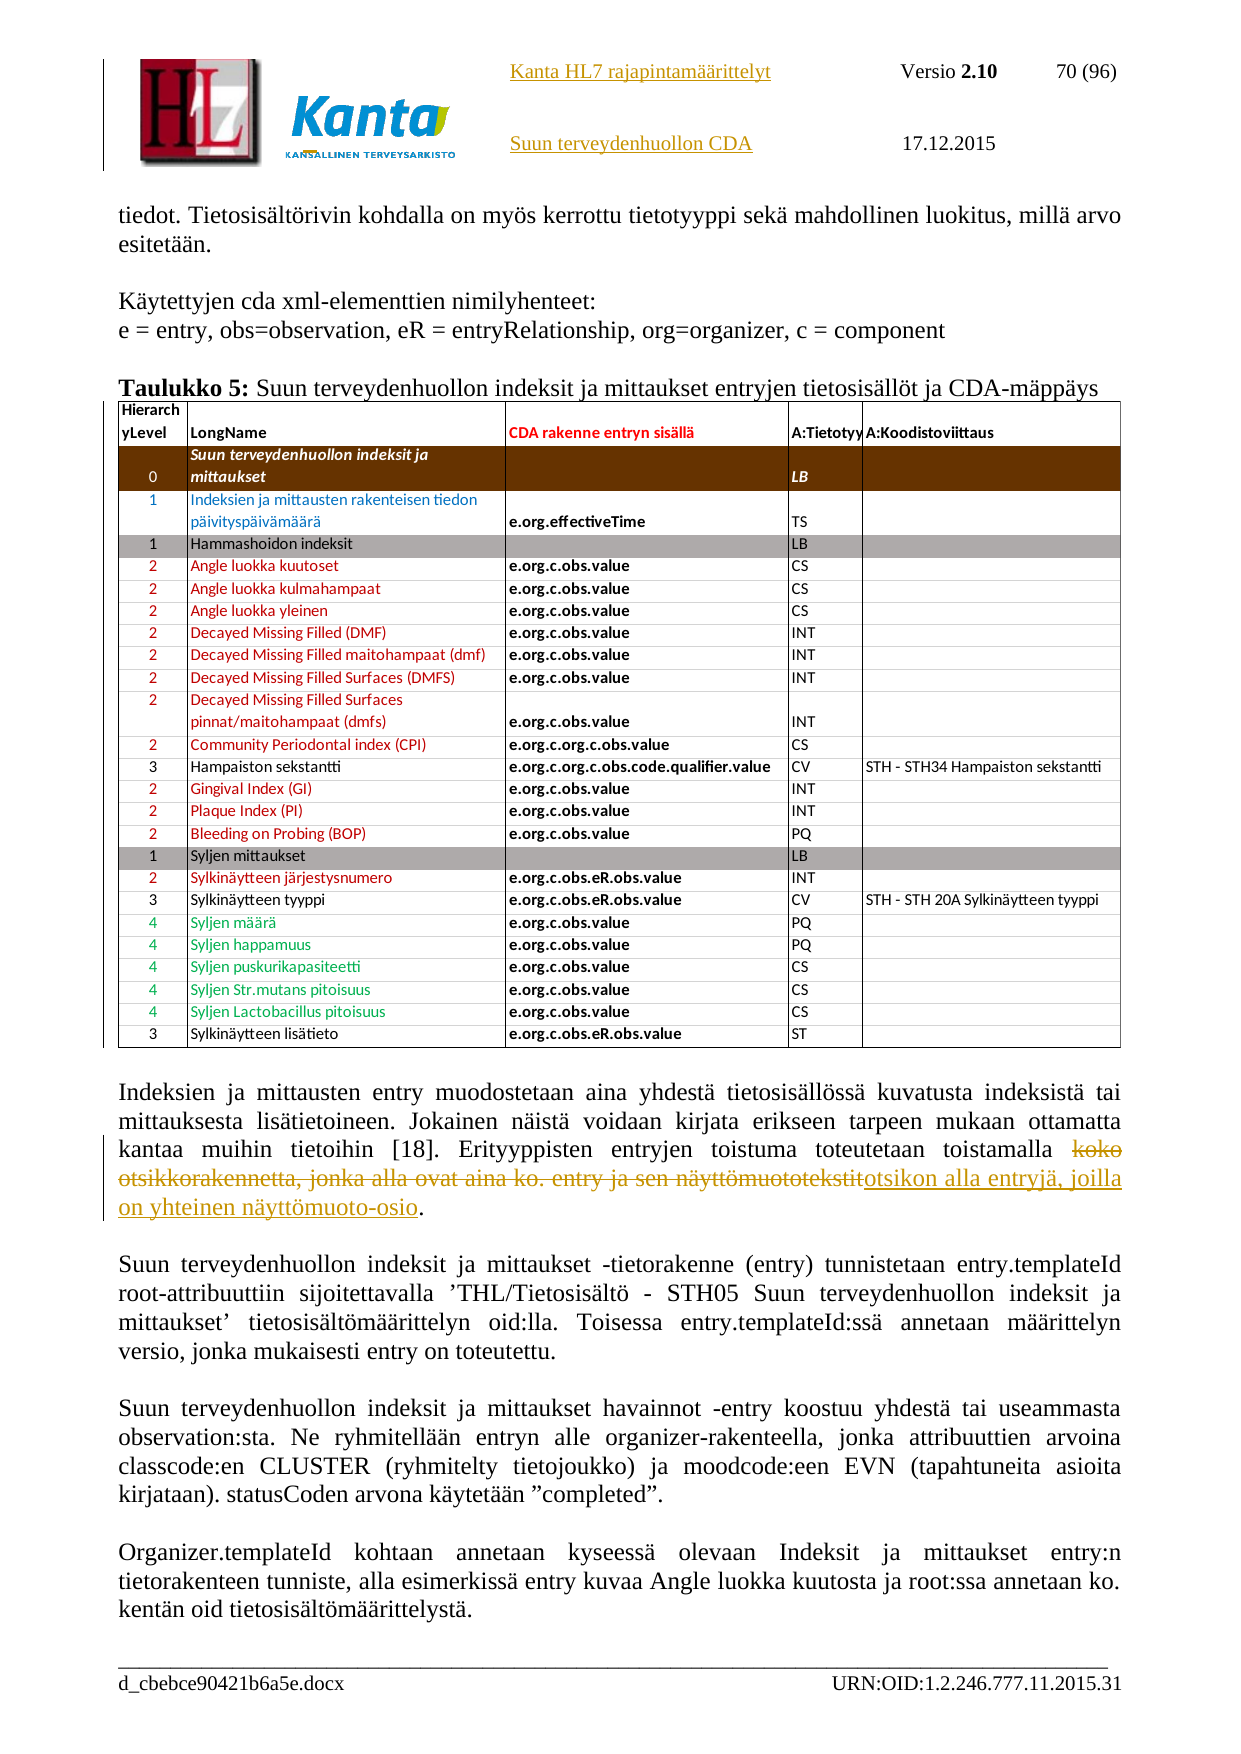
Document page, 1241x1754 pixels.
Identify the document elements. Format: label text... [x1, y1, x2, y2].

text Suun terveydenhuollon indeksit ja mittaukset -tietorakenne (entry) tunnistetaan entry.templateId root-attribuuttiin sijoitettavalla ’THL/Tietosisältö - STH05 Suun terveydenhuollon indeksit ja mittaukset’ tietosisältömäärittelyn oid:lla. Toisessa entry.templateId:ssä annetaan määrittelyn versio, jonka mukaisesti entry on toteutettu. [118, 1249, 1122, 1364]
picture [306, 96, 318, 110]
picture [140, 59, 263, 167]
text Indeksien ja mittausten entry muodostetaan aina yhdestä tietosisällössä kuvatusta indeksistä tai mittauksesta lisätietoineen. Jokainen näistä voidaan kirjata erikseen tarpeen mukaan ottamatta kantaa muihin tietoihin [18]. Erityyppisten entryjen toistuma toteutetaan toistamalla . [118, 1077, 1122, 1221]
text Organizer.templateId kohtaan annetaan kyseessä olevaan Indeksit ja mittaukset entry:n tietorakenteen tunniste, alla esimerkissä entry kuvaa Angle luokka kuutosta ja root:ssa annetaan ko. kentän oid tietosisältömäärittelystä. [118, 1537, 1122, 1623]
picture [285, 96, 455, 158]
text Käytettyjen cda xml-elementtien nimilyhenteet: [118, 286, 1122, 315]
text Taulukko 5: Suun terveydenhuollon indeksit ja mittaukset entryjen tietosisällöt ja CDA-mäppäys [118, 373, 1122, 401]
text e = entry, obs=observation, eR = entryRelationship, org=organizer, c = component [118, 315, 1122, 344]
text Suun terveydenhuollon indeksit ja mittaukset havainnot -entry koostuu yhdestä tai useammasta observation:sta. Ne ryhmitellään entryn alle organizer-rakenteella, jonka attribuuttien arvoina classcode:en CLUSTER (ryhmitelty tietojoukko) ja moodcode:een EVN (tapahtuneita asioita kirjataan). statusCoden arvona käytetään ”completed”. [118, 1393, 1122, 1508]
